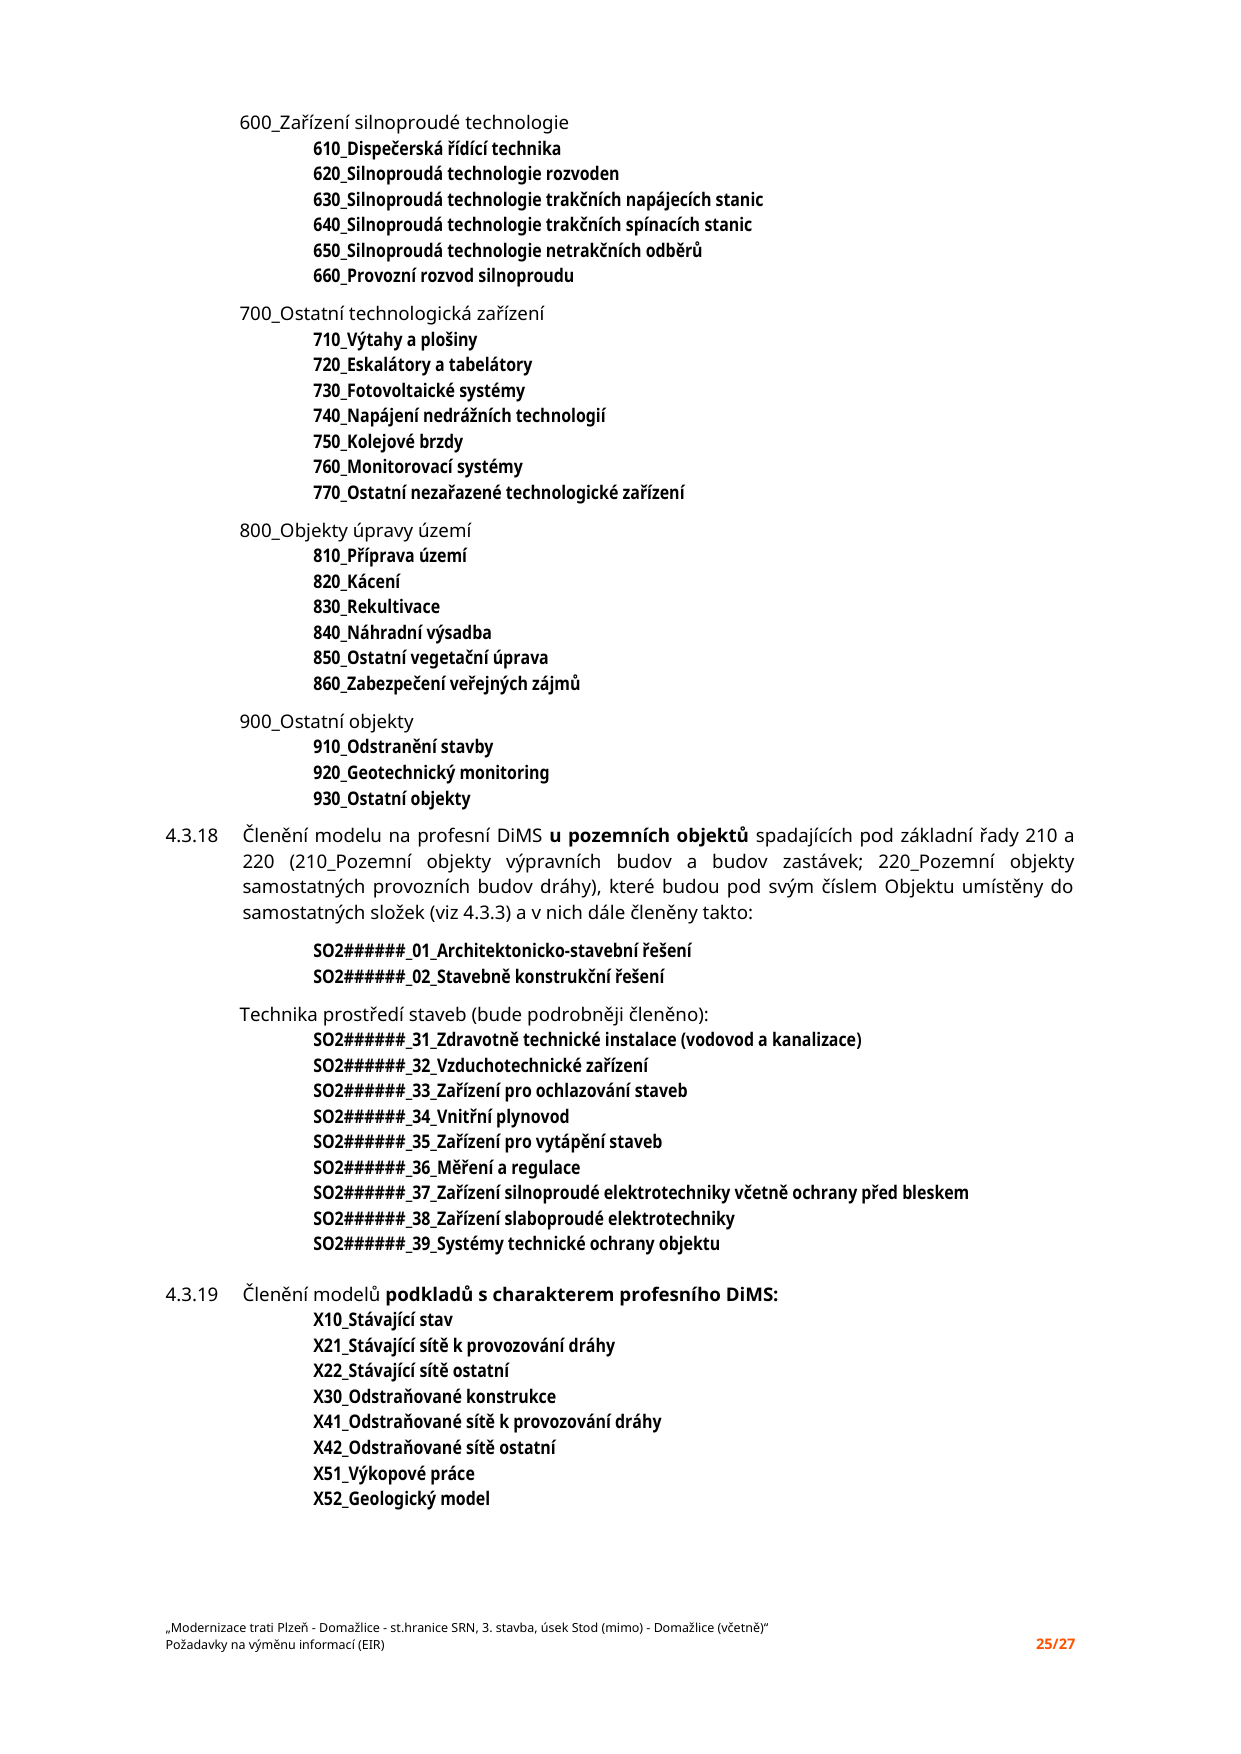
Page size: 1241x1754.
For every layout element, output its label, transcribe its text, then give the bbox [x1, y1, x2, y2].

text 840_Náhradní výsadba [313, 619, 1075, 645]
list SO2######_36_Měření a regulace [313, 1154, 1075, 1179]
text 740_Napájení nedrážních technologií [313, 402, 1075, 428]
text 650_Silnoproudá technologie netrakčních odběrů [313, 237, 1075, 262]
text X21_Stávající sítě k provozování dráhy [313, 1332, 1075, 1358]
text X51_Výkopové práce [313, 1460, 1075, 1485]
list Technika prostředí staveb (bude podrobněji členěno): [239, 1001, 1075, 1026]
text 860_Zabezpečení veřejných zájmů [313, 670, 1075, 696]
text 810_Příprava území [313, 543, 1075, 568]
text 710_Výtahy a plošiny [313, 326, 1075, 351]
list SO2######_39_Systémy technické ochrany objektu [313, 1231, 1075, 1256]
text 750_Kolejové brzdy [313, 428, 1075, 453]
text 930_Ostatní objekty [313, 785, 1075, 810]
list SO2######_02_Stavebně konstrukční řešení [313, 963, 1075, 988]
list SO2######_34_Vnitřní plynovod [313, 1103, 1075, 1128]
list SO2######_37_Zařízení silnoproudé elektrotechniky včetně ochrany před bleskem [313, 1179, 1075, 1205]
text 630_Silnoproudá technologie trakčních napájecích stanic [313, 186, 1075, 211]
text 820_Kácení [313, 568, 1075, 594]
text 720_Eskalátory a tabelátory [313, 351, 1075, 377]
list SO2######_01_Architektonicko-stavební řešení [313, 937, 1075, 963]
text 600_Zařízení silnoproudé technologie [239, 109, 1075, 135]
text 660_Provozní rozvod silnoproudu [313, 262, 1075, 288]
text 610_Dispečerská řídící technika [313, 135, 1075, 160]
list SO2######_38_Zařízení slaboproudé elektrotechniky [313, 1205, 1075, 1231]
text X42_Odstraňované sítě ostatní [313, 1434, 1075, 1460]
text 830_Rekultivace [313, 594, 1075, 619]
text 850_Ostatní vegetační úprava [313, 645, 1075, 670]
list SO2######_32_Vzduchotechnické zařízení [313, 1052, 1075, 1077]
text 910_Odstranění stavby [313, 734, 1075, 759]
text 760_Monitorovací systémy [313, 453, 1075, 479]
text X10_Stávající stav [313, 1307, 1075, 1332]
text 700_Ostatní technologická zařízení [239, 300, 1075, 326]
text 730_Fotovoltaické systémy [313, 377, 1075, 402]
text 920_Geotechnický monitoring [313, 759, 1075, 785]
text 640_Silnoproudá technologie trakčních spínacích stanic [313, 211, 1075, 237]
text X41_Odstraňované sítě k provozování dráhy [313, 1409, 1075, 1434]
list SO2######_33_Zařízení pro ochlazování staveb [313, 1077, 1075, 1103]
text 900_Ostatní objekty [239, 708, 1075, 734]
text 770_Ostatní nezařazené technologické zařízení [313, 479, 1075, 504]
text Členění modelu na profesní DiMS u pozemních objektů spadajících pod základní řady 210 a 220 (210_Pozemní objekty výpravních budov a budov zastávek; 220_Pozemní objekty samostatných provozních budov dráhy), které budou pod svým číslem Objektu umístěny do samostatných složek (viz 4.3.3) a v nich dále členěny takto: [165, 823, 1075, 925]
text Členění modelů podkladů s charakterem profesního DiMS: [165, 1281, 1075, 1307]
text 620_Silnoproudá technologie rozvoden [313, 160, 1075, 186]
text X22_Stávající sítě ostatní [313, 1358, 1075, 1383]
text X52_Geologický model [313, 1485, 1075, 1511]
list SO2######_31_Zdravotně technické instalace (vodovod a kanalizace) [313, 1026, 1075, 1052]
text 800_Objekty úpravy území [239, 517, 1075, 543]
list SO2######_35_Zařízení pro vytápění staveb [313, 1128, 1075, 1154]
text X30_Odstraňované konstrukce [313, 1383, 1075, 1409]
